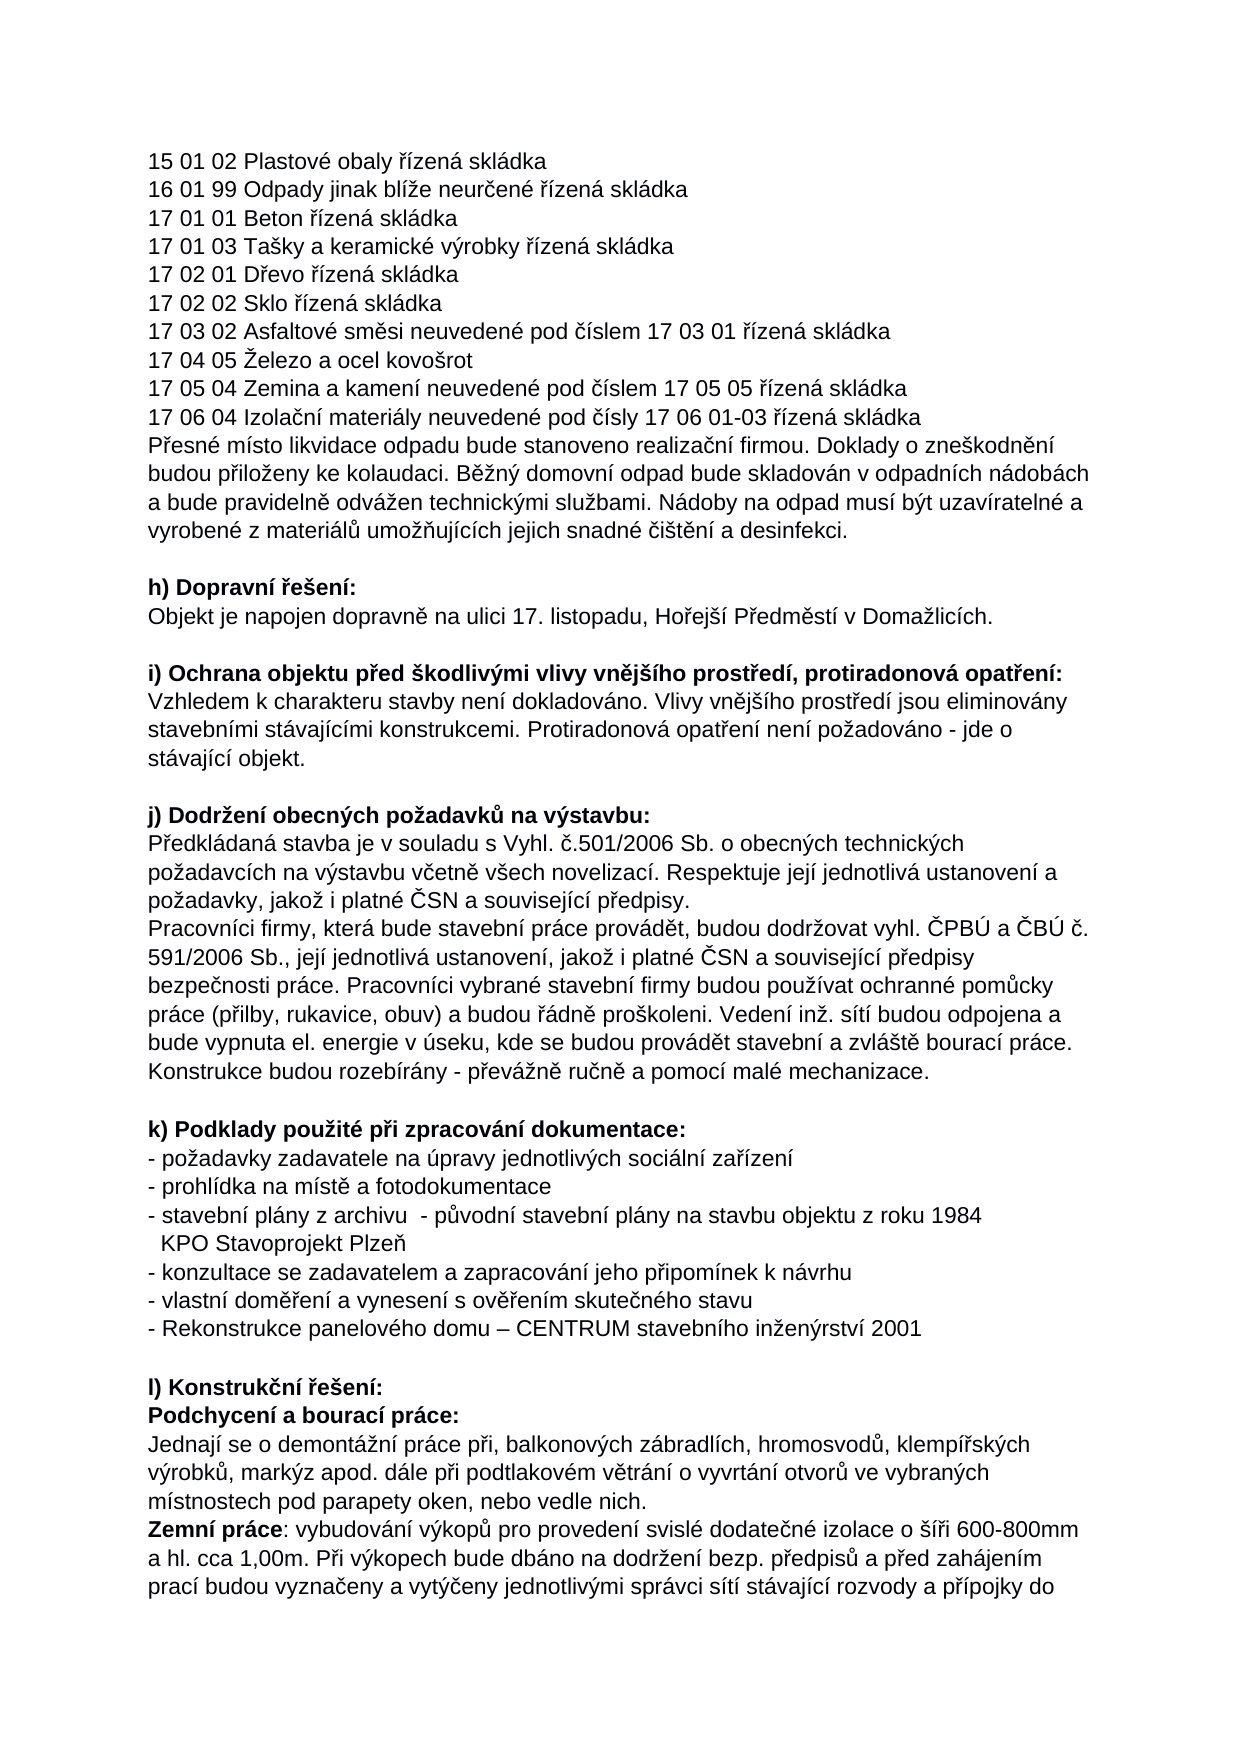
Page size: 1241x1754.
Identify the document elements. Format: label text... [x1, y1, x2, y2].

text - požadavky zadavatele na úpravy jednotlivých sociální zařízení [148, 1145, 1093, 1171]
text l) Konstrukční řešení: [148, 1374, 1093, 1400]
text Objekt je napojen dopravně na ulici 17. listopadu, Hořejší Předměstí v Domažlicích. [148, 603, 1093, 629]
text 17 01 01 Beton řízená skládka [148, 204, 1093, 231]
text 17 02 02 Sklo řízená skládka [148, 290, 1093, 316]
text i) Ochrana objektu před škodlivými vlivy vnějšího prostředí, protiradonová opatření: [148, 659, 1093, 686]
text Vzhledem k charakteru stavby není dokladováno. Vlivy vnějšího prostředí jsou eliminovány stavebními stávajícími konstrukcemi. Protiradonová opatření není požadováno - jde o stávající objekt. [148, 688, 1093, 771]
text 17 06 04 Izolační materiály neuvedené pod čísly 17 06 01-03 řízená skládka [148, 403, 1093, 430]
text KPO Stavoprojekt Plzeň [148, 1230, 1093, 1256]
text - stavební plány z archivu - původní stavební plány na stavbu objektu z roku 1984 [148, 1202, 1093, 1228]
text 15 01 02 Plastové obaly řízená skládka [148, 148, 1093, 174]
text Pracovníci firmy, která bude stavební práce provádět, budou dodržovat vyhl. ČPBÚ a ČBÚ č. 591/2006 Sb., její jednotlivá ustanovení, jakož i platné ČSN a související předpisy bezpečnosti práce. Pracovníci vybrané stavební firmy budou používat ochranné pomůcky práce (přilby, rukavice, obuv) a budou řádně proškoleni. Vedení inž. sítí budou odpojena a bude vypnuta el. energie v úseku, kde se budou provádět stavební a zvláště bourací práce. Konstrukce budou rozebírány - převážně ručně a pomocí malé mechanizace. [148, 915, 1093, 1084]
text h) Dopravní řešení: [148, 574, 1093, 601]
text k) Podklady použité při zpracování dokumentace: [148, 1116, 1093, 1143]
text 17 01 03 Tašky a keramické výrobky řízená skládka [148, 233, 1093, 259]
text Jednají se o demontážní práce při, balkonových zábradlích, hromosvodů, klempířských výrobků, markýz apod. dále při podtlakovém větrání o vyvrtání otvorů ve vybraných místnostech pod parapety oken, nebo vedle nich. [148, 1431, 1093, 1514]
text - prohlídka na místě a fotodokumentace [148, 1173, 1093, 1199]
text Podchycení a bourací práce: [148, 1402, 1093, 1429]
text 17 03 02 Asfaltové směsi neuvedené pod číslem 17 03 01 řízená skládka [148, 318, 1093, 344]
text 17 05 04 Zemina a kamení neuvedené pod číslem 17 05 05 řízená skládka [148, 375, 1093, 401]
text 17 02 01 Dřevo řízená skládka [148, 261, 1093, 288]
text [148, 1516, 1093, 1599]
text j) Dodržení obecných požadavků na výstavbu: [148, 802, 1093, 828]
text - vlastní doměření a vynesení s ověřením skutečného stavu [148, 1287, 1093, 1313]
text - Rekonstrukce panelového domu – CENTRUM stavebního inženýrství 2001 [148, 1315, 1093, 1342]
text Přesné místo likvidace odpadu bude stanoveno realizační firmou. Doklady o zneškodnění budou přiloženy ke kolaudaci. Běžný domovní odpad bude skladován v odpadních nádobách a bude pravidelně odvážen technickými službami. Nádoby na odpad musí být uzavíratelné a vyrobené z materiálů umožňujících jejich snadné čištění a desinfekci. [148, 432, 1093, 544]
text Předkládaná stavba je v souladu s Vyhl. č.501/2006 Sb. o obecných technických požadavcích na výstavbu včetně všech novelizací. Respektuje její jednotlivá ustanovení a požadavky, jakož i platné ČSN a související předpisy. [148, 830, 1093, 913]
text 17 04 05 Železo a ocel kovošrot [148, 347, 1093, 373]
text - konzultace se zadavatelem a zapracování jeho připomínek k návrhu [148, 1258, 1093, 1285]
text 16 01 99 Odpady jinak blíže neurčené řízená skládka [148, 176, 1093, 202]
